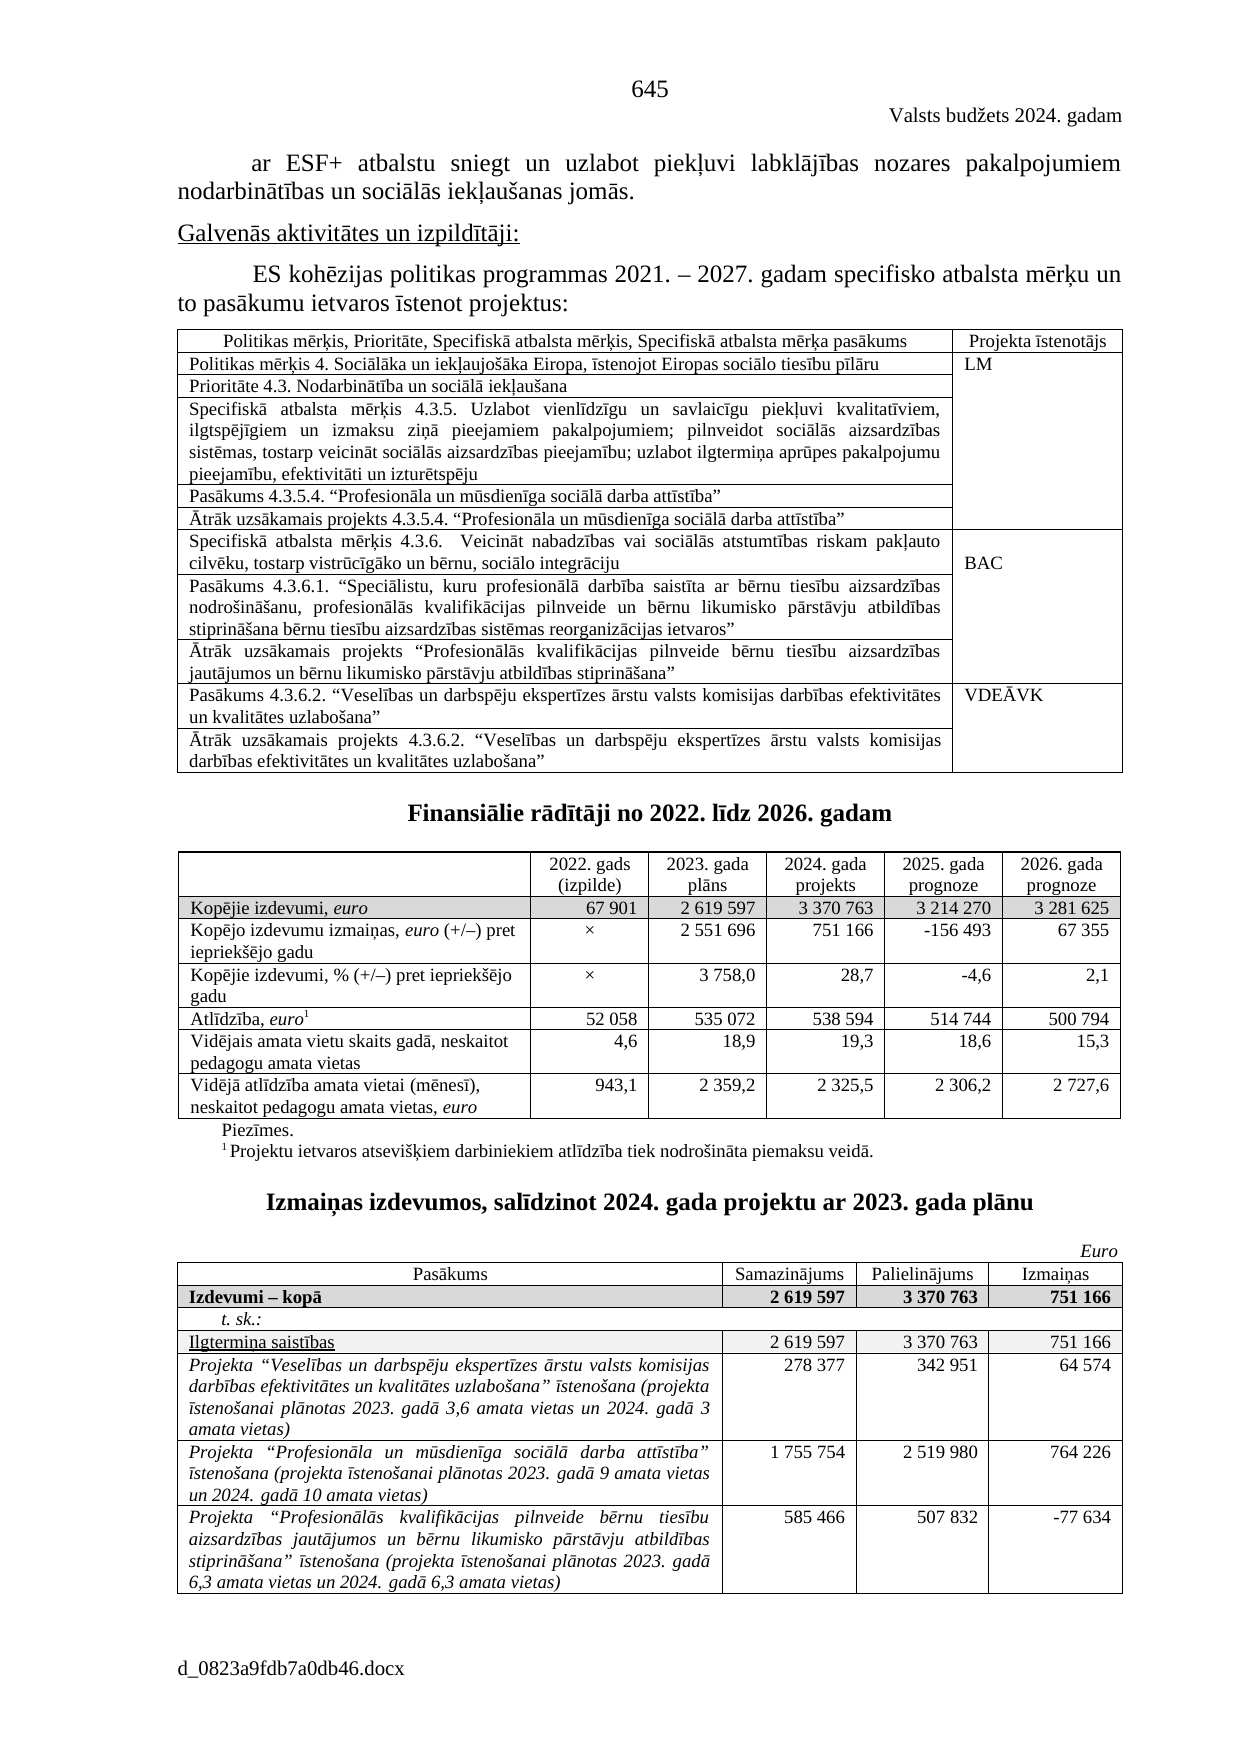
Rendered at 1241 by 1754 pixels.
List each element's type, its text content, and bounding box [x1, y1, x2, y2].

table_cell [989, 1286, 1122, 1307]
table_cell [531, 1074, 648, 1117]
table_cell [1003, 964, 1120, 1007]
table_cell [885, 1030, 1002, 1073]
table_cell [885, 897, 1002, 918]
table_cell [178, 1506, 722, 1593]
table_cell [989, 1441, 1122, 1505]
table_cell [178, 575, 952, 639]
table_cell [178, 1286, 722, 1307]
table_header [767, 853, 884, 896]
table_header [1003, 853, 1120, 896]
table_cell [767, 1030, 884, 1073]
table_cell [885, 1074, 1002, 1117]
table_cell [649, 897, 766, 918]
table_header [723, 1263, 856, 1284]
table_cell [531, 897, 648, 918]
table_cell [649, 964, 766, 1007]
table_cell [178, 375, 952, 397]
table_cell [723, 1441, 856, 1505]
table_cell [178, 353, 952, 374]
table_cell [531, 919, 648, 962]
text Piezīmes. [177, 1118, 1122, 1140]
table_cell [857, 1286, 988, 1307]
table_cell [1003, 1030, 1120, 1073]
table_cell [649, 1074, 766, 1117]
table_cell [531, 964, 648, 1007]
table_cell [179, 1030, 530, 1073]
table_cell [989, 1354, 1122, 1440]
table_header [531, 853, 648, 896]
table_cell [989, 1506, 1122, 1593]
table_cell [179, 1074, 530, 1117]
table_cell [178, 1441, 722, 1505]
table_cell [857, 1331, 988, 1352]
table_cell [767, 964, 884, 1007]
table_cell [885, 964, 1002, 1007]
text ar ESF+ atbalstu sniegt un uzlabot piekļuvi labklājības nozares pakalpojumiem nodarbinātības un sociālās iekļaušanas jomās. [177, 148, 1122, 205]
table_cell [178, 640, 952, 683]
text Euro [1002, 1240, 1122, 1262]
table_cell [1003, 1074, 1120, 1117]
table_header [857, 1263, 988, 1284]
text Izmaiņas izdevumos, salīdzinot 2024. gada projektu ar 2023. gada plānu [177, 1187, 1122, 1215]
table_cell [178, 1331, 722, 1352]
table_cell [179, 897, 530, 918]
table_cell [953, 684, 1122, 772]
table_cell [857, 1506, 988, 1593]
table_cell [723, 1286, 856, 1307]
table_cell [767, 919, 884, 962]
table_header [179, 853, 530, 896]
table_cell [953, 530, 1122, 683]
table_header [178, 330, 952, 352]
text Finansiālie rādītāji no 2022. līdz 2026. gadam [177, 798, 1122, 826]
text 1 Projektu ietvaros atsevišķiem darbiniekiem atlīdzība tiek nodrošināta piemaksu veidā. [177, 1140, 1122, 1162]
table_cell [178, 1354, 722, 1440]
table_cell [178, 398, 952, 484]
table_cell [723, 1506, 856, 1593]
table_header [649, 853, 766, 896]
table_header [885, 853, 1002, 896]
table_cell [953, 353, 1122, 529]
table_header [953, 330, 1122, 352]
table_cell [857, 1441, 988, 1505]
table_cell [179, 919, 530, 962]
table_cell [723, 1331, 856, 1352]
text ES kohēzijas politikas programmas 2021. – 2027. gadam specifisko atbalsta mērķu un to pasākumu ietvaros īstenot projektus: [177, 259, 1122, 316]
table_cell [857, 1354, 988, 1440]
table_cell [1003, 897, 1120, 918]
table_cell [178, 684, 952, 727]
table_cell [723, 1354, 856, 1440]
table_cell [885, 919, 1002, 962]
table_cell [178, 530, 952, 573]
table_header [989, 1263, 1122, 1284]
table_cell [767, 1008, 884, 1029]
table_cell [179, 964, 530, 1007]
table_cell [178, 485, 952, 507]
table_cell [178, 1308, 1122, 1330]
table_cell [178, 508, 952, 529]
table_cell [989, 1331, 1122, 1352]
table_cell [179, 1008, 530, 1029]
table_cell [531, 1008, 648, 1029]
text Galvenās aktivitātes un izpildītāji: [177, 218, 1122, 246]
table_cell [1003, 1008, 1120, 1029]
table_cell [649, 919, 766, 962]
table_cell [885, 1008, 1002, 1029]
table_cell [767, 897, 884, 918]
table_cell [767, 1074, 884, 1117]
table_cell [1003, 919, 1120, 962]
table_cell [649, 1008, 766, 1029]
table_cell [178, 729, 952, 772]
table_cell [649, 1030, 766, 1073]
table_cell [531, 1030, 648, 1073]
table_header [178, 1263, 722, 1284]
